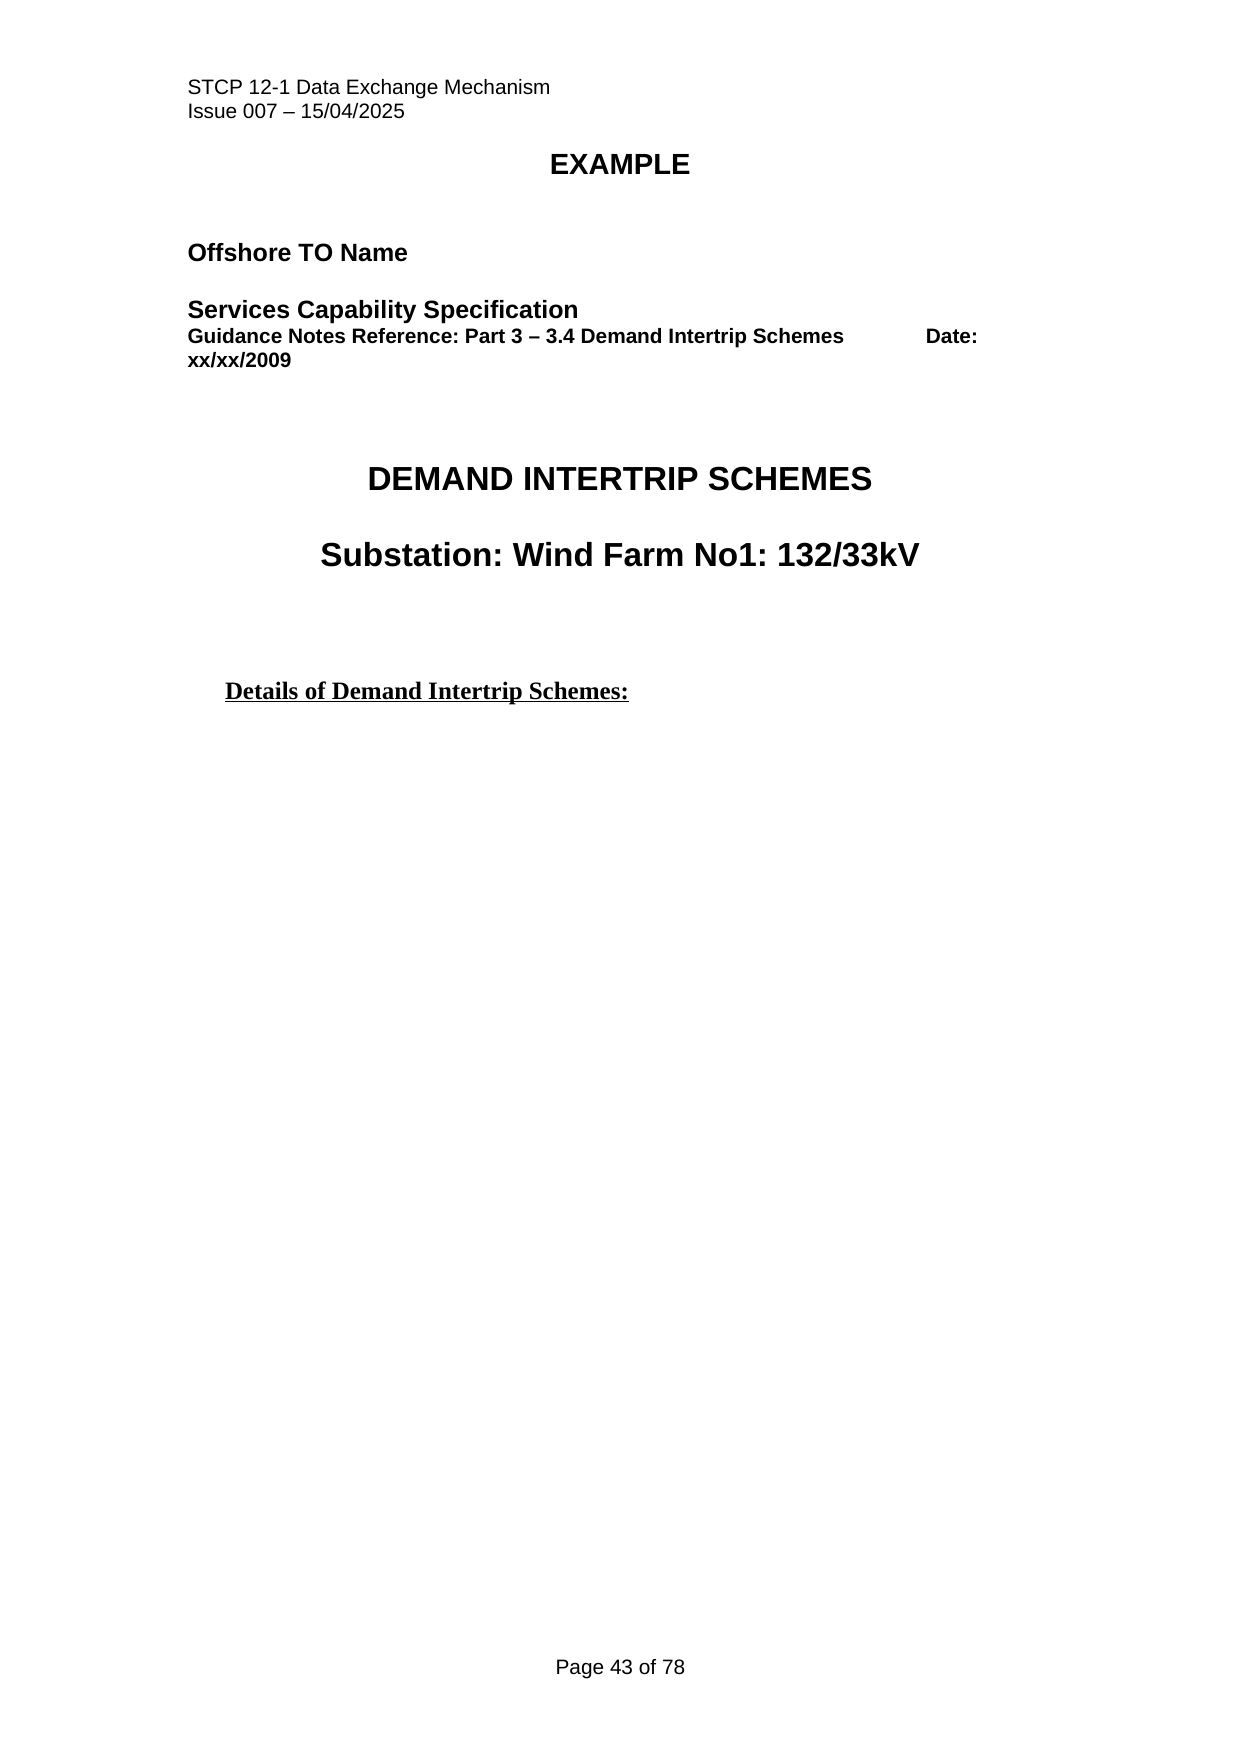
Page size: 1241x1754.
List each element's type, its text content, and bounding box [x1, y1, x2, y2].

text EXAMPLE [187, 147, 1053, 181]
text Details of Demand Intertrip Schemes: [225, 676, 1053, 704]
text Services Capability Specification [187, 296, 1053, 324]
text Guidance Notes Reference: Part 3 – 3.4 Demand Intertrip Schemes Date: xx/xx/2009 [187, 324, 1053, 372]
subtitle Substation: Wind Farm No1: 132/33kV [187, 535, 1053, 574]
text Offshore TO Name [187, 238, 1053, 267]
title DEMAND INTERTRIP SCHEMES [187, 459, 1053, 497]
